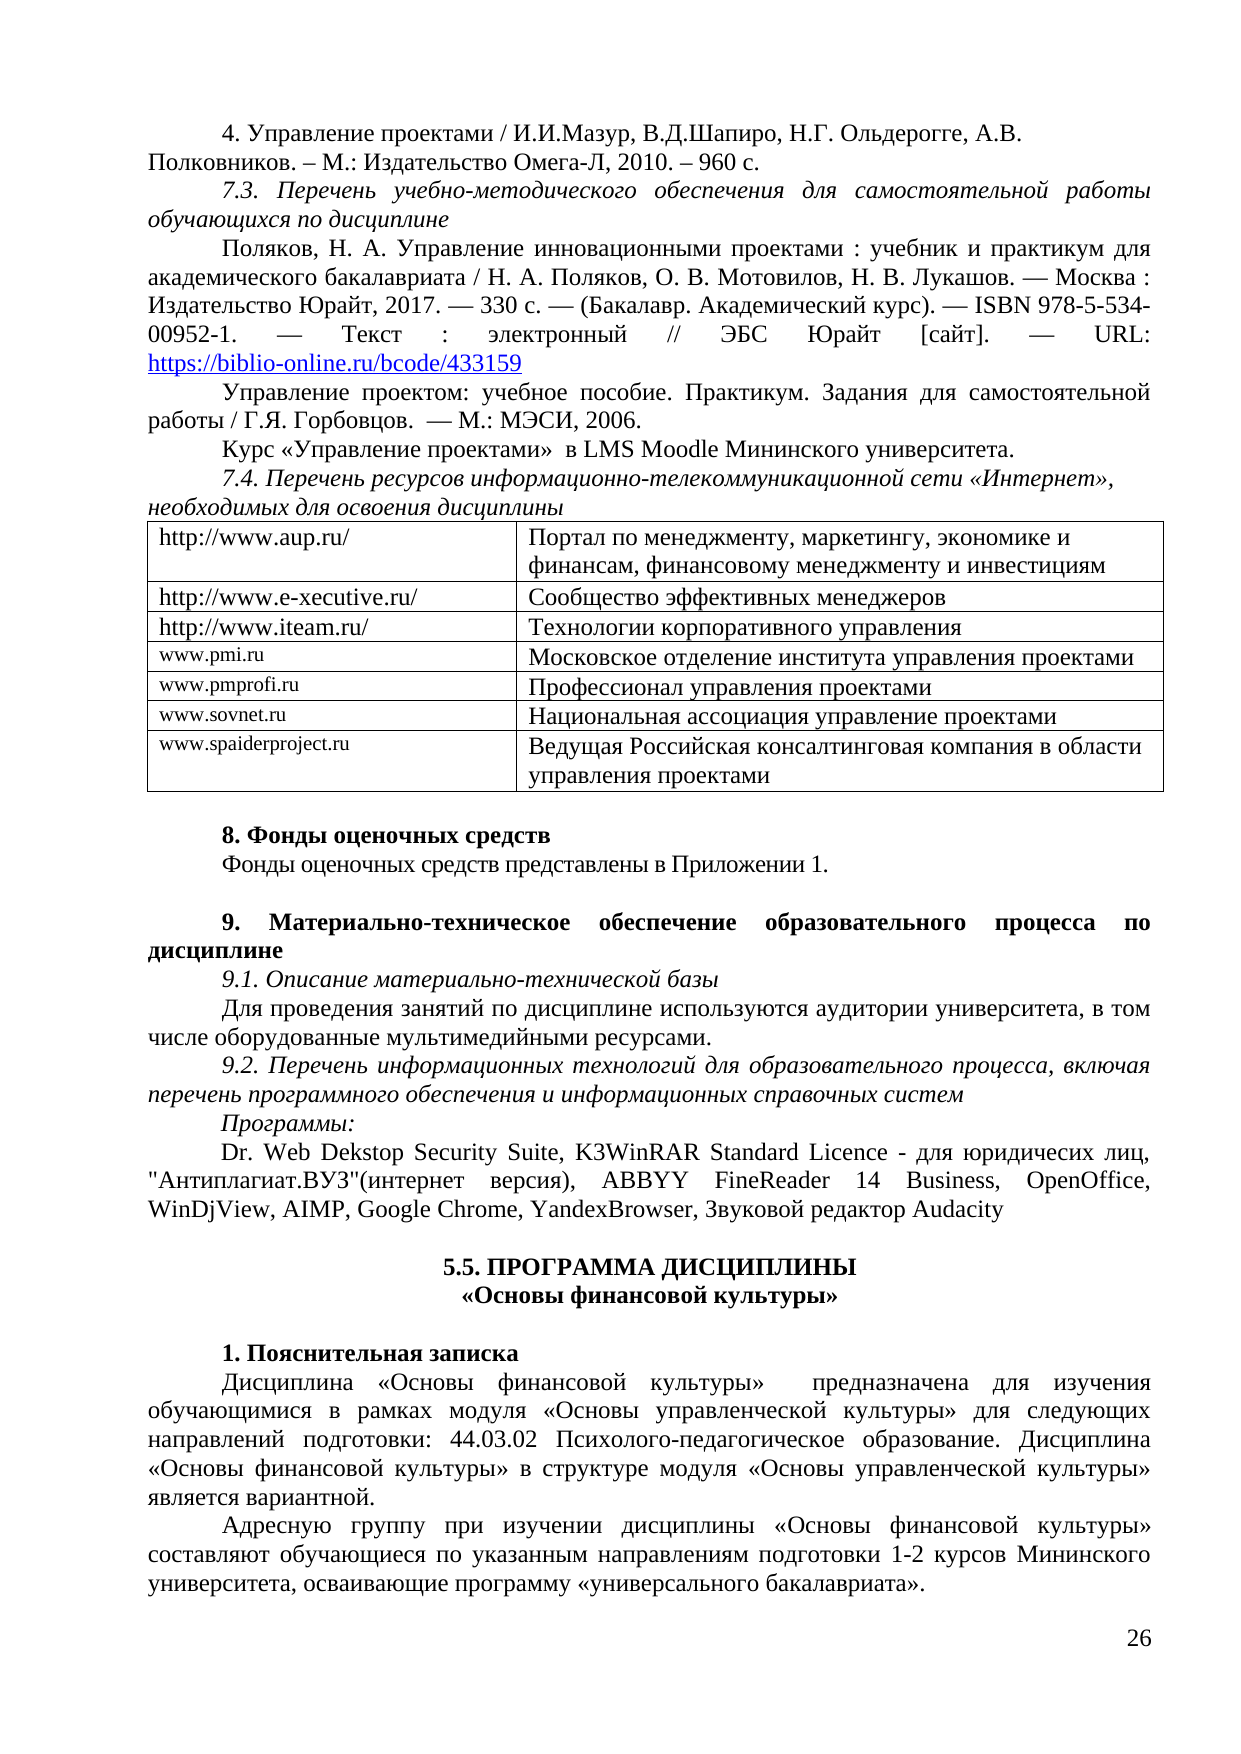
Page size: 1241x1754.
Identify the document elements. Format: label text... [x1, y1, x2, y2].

text 1. Пояснительная записка [148, 1338, 1152, 1367]
table_cell http://www.iteam.ru/ [148, 612, 516, 641]
subtitle 5.5. ПРОГРАММА ДИСЦИПЛИНЫ [148, 1252, 1152, 1280]
table_cell Ведущая Российская консалтинговая компания в области управления проектами [517, 731, 1163, 791]
text Программы: [148, 1108, 1152, 1137]
text Dr. Web Dekstop Security Suite, K3WinRAR Standard Licence - для юридичесих лиц, "Антиплагиат.ВУЗ"(интернет версия), ABBYY FineReader 14 Business, OpenOffice, WinDjView, AIMP, Google Chrome, YandexBrowser, Звуковой редактор Audacity [148, 1137, 1152, 1223]
text 4. Управление проектами / И.И.Мазур, В.Д.Шапиро, Н.Г. Ольдерогге, А.В. Полковников. – М.: Издательство Омега-Л, 2010. – 960 с. [148, 118, 1152, 176]
table_cell Профессионал управления проектами [517, 672, 1163, 700]
table_cell Московское отделение института управления проектами [517, 642, 1163, 671]
list 7.3. Перечень учебно-методического обеспечения для самостоятельной работы обучающихся по дисциплине [148, 176, 1152, 233]
table_cell Национальная ассоциация управление проектами [517, 701, 1163, 730]
subtitle «Основы финансовой культуры» [148, 1280, 1152, 1309]
table_cell www.sovnet.ru [148, 701, 516, 730]
text Адресную группу при изучении дисциплины «Основы финансовой культуры» составляют обучающиеся по указанным направлениям подготовки 1-2 курсов Мининского университета, осваивающие программу «универсального бакалавриата». [148, 1510, 1152, 1597]
text 9.2. Перечень информационных технологий для образовательного процесса, включая перечень программного обеспечения и информационных справочных систем [148, 1050, 1152, 1108]
text 9.1. Описание материально-технической базы [148, 964, 1152, 993]
table_header Портал по менеджменту, маркетингу, экономике и финансам, финансовому менеджменту и инвестициям [517, 522, 1163, 581]
text Дисциплина «Основы финансовой культуры» предназначена для изучения обучающимися в рамках модуля «Основы управленческой культуры» для следующих направлений подготовки: 44.03.02 Психолого-педагогическое образование. Дисциплина «Основы финансовой культуры» в структуре модуля «Основы управленческой культуры» является вариантной. [148, 1367, 1152, 1510]
list Управление проектом: учебное пособие. Практикум. Задания для самостоятельной работы / Г.Я. Горбовцов. — М.: МЭСИ, 2006. [148, 377, 1152, 434]
table_cell http://www.e-xecutive.ru/ [148, 582, 516, 611]
table_cell Технологии корпоративного управления [517, 612, 1163, 641]
text Для проведения занятий по дисциплине используются аудитории университета, в том числе оборудованные мультимедийными ресурсами. [148, 993, 1152, 1050]
text 7.4. Перечень ресурсов информационно-телекоммуникационной сети «Интернет», необходимых для освоения дисциплины [148, 463, 1152, 521]
text Фонды оценочных средств представлены в Приложении 1. [148, 849, 1152, 878]
table_header http://www.aup.ru/ [148, 522, 516, 581]
text 8. Фонды оценочных средств [148, 820, 1152, 849]
table_cell www.pmprofi.ru [148, 672, 516, 700]
list Поляков, Н. А. Управление инновационными проектами : учебник и практикум для академического бакалавриата / Н. А. Поляков, О. В. Мотовилов, Н. В. Лукашов. — Москва : Издательство Юрайт, 2017. — 330 с. — (Бакалавр. Академический курс). — ISBN 978-5-534-00952-1. — Текст : электронный // ЭБС Юрайт [сайт]. — URL: https://biblio-online.ru/bcode/433159 [148, 233, 1152, 377]
list Курс «Управление проектами» в LMS Moodle Мининского университета. [148, 434, 1152, 463]
table_cell www.pmi.ru [148, 642, 516, 671]
text 9. Материально-техническое обеспечение образовательного процесса по дисциплине [148, 907, 1152, 964]
table_cell www.spaiderproject.ru [148, 731, 516, 791]
table_cell Сообщество эффективных менеджеров [517, 582, 1163, 611]
